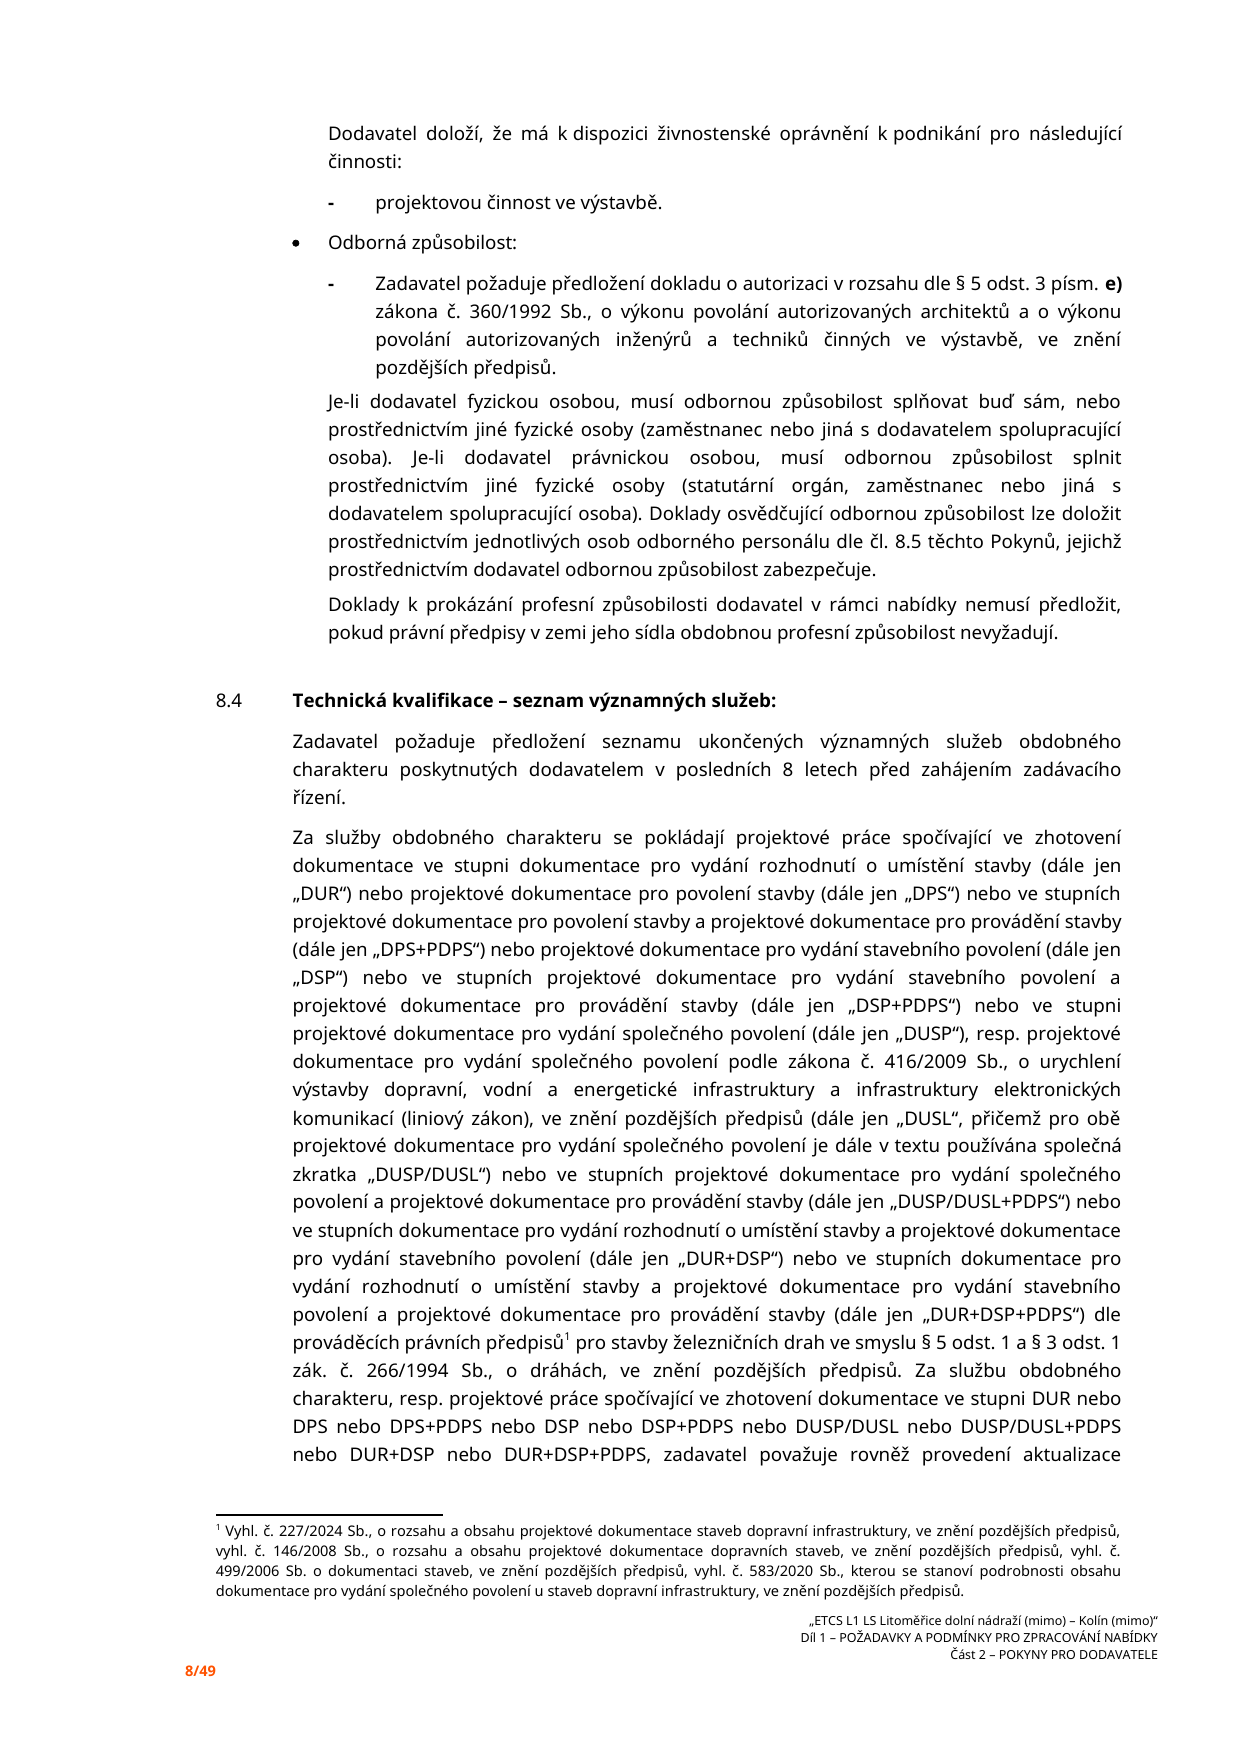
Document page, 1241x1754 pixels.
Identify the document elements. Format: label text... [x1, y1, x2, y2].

text Zadavatel požaduje předložení seznamu ukončených významných služeb obdobného charakteru poskytnutých dodavatelem v posledních 8 letech před zahájením zadávacího řízení. [292, 728, 1122, 809]
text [292, 824, 1122, 1467]
list Doklady k prokázání profesní způsobilosti dodavatel v rámci nabídky nemusí předložit, pokud právní předpisy v zemi jeho sídla obdobnou profesní způsobilost nevyžadují. [328, 591, 1122, 644]
text Zadavatel požaduje předložení dokladu o autorizaci v rozsahu dle § 5 odst. 3 písm. e) zákona č. 360/1992 Sb., o výkonu povolání autorizovaných architektů a o výkonu povolání autorizovaných inženýrů a techniků činných ve výstavbě, ve znění pozdějších předpisů. [328, 270, 1122, 380]
text Technická kvalifikace – seznam významných služeb: [216, 687, 1122, 713]
list Je-li dodavatel fyzickou osobou, musí odbornou způsobilost splňovat buď sám, nebo prostřednictvím jiné fyzické osoby (zaměstnanec nebo jiná s dodavatelem spolupracující osoba). Je-li dodavatel právnickou osobou, musí odbornou způsobilost splnit prostřednictvím jiné fyzické osoby (statutární orgán, zaměstnanec nebo jiná s dodavatelem spolupracující osoba). Doklady osvědčující odbornou způsobilost lze doložit prostřednictvím jednotlivých osob odborného personálu dle čl. 8.5 těchto Pokynů, jejichž prostřednictvím dodavatel odbornou způsobilost zabezpečuje. [328, 388, 1122, 582]
text Dodavatel doloží, že má k dispozici živnostenské oprávnění k podnikání pro následující činnosti: [328, 121, 1122, 174]
text Odborná způsobilost: [292, 230, 1122, 255]
text projektovou činnost ve výstavbě. [328, 189, 1122, 215]
